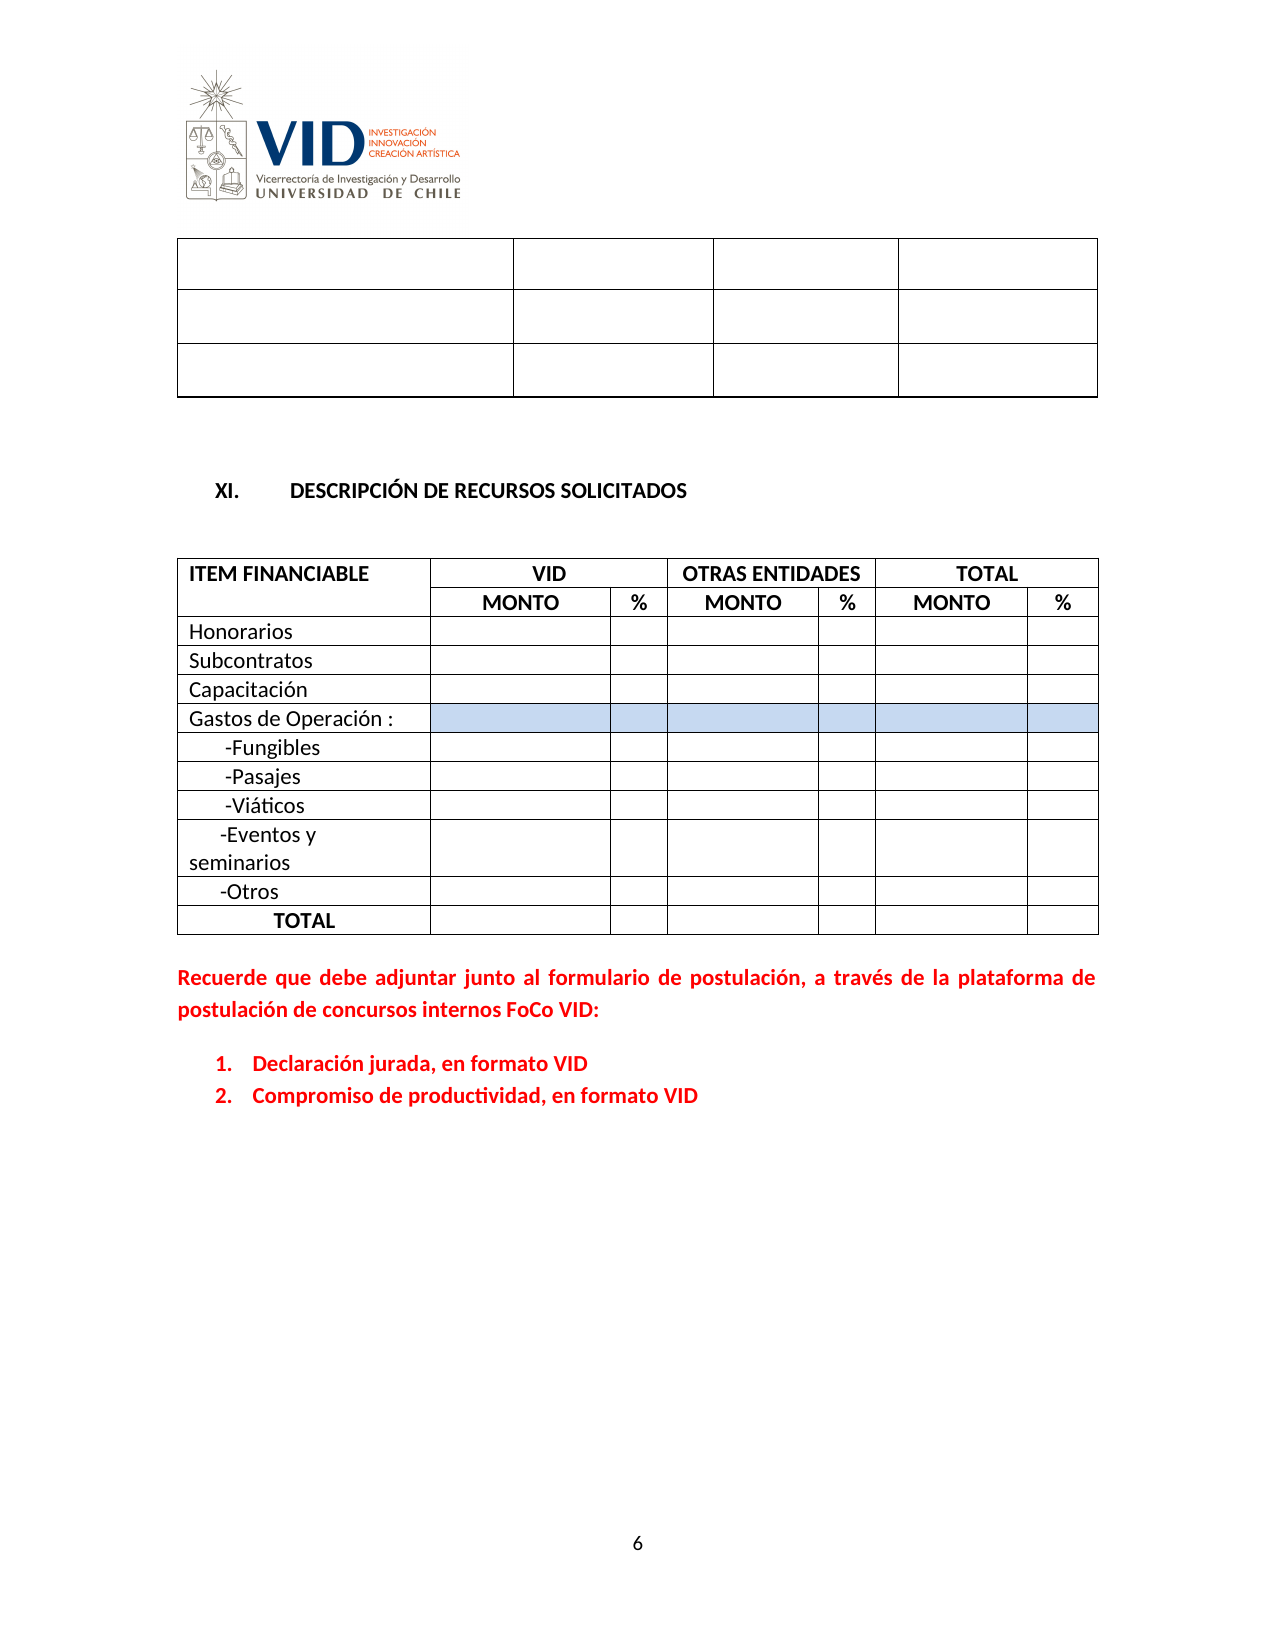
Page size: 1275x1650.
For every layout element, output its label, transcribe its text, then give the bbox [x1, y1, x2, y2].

table_cell Subcontratos [178, 646, 430, 674]
table_cell -Eventos y seminarios [178, 820, 430, 876]
table_header DURACIÓN [899, 239, 1097, 289]
table_cell [431, 762, 610, 790]
table_cell [819, 820, 875, 876]
table_cell [431, 646, 610, 674]
list DESCRIPCIÓN DE RECURSOS SOLICITADOS [215, 477, 1098, 504]
table_cell [611, 791, 667, 819]
table_header HITOS [714, 239, 898, 289]
table_cell TOTAL [178, 906, 430, 934]
table_cell Honorarios [178, 617, 430, 645]
table_cell [876, 646, 1027, 674]
table_cell [178, 344, 513, 396]
picture [177, 44, 469, 238]
table_cell [514, 344, 713, 396]
table_cell [876, 704, 1027, 732]
table_cell [1028, 675, 1098, 703]
table_cell [431, 733, 610, 761]
table_header OTRAS ENTIDADES [668, 559, 875, 587]
table_cell [611, 820, 667, 876]
table_cell [819, 646, 875, 674]
table_header ETAPA [178, 239, 513, 289]
table_cell [668, 704, 818, 732]
table_cell [668, 675, 818, 703]
table_cell [819, 617, 875, 645]
table_cell -Fungibles [178, 733, 430, 761]
table_cell MONTO [668, 588, 818, 616]
table_cell [1028, 820, 1098, 876]
table_cell [819, 762, 875, 790]
table_cell Gastos de Operación : [178, 704, 430, 732]
list Declaración jurada, en formato VID [215, 1049, 1098, 1077]
table_cell [1028, 791, 1098, 819]
table_cell [899, 290, 1097, 343]
table_cell % [1028, 588, 1098, 616]
text Recuerde que debe adjuntar junto al formulario de postulación, a través de la plataforma de postulación de concursos internos FoCo VID: [177, 963, 1098, 1024]
table_cell [668, 733, 818, 761]
table_cell Capacitación [178, 675, 430, 703]
table_cell [876, 791, 1027, 819]
table_cell [714, 344, 898, 396]
table_cell [431, 704, 610, 732]
table_cell [178, 290, 513, 343]
table_cell [899, 344, 1097, 396]
table_header ACTIVIDAD [514, 239, 713, 289]
table_cell % [819, 588, 875, 616]
table_cell [819, 906, 875, 934]
table_cell [668, 877, 818, 905]
table_cell [668, 762, 818, 790]
table_cell [668, 906, 818, 934]
table_cell [611, 733, 667, 761]
table_cell [611, 877, 667, 905]
list Compromiso de productividad, en formato VID [215, 1081, 1098, 1109]
table_cell [668, 617, 818, 645]
table_cell [819, 675, 875, 703]
table_cell [819, 877, 875, 905]
table_cell [876, 675, 1027, 703]
table_cell [611, 704, 667, 732]
table_cell [1028, 704, 1098, 732]
table_cell [1028, 646, 1098, 674]
table_cell [819, 704, 875, 732]
table_cell [1028, 733, 1098, 761]
table_cell [668, 646, 818, 674]
table_cell [668, 820, 818, 876]
table_cell [431, 820, 610, 876]
table_cell -Viáticos [178, 791, 430, 819]
table_cell [668, 791, 818, 819]
table_cell [611, 906, 667, 934]
table_header ITEM FINANCIABLE [178, 559, 430, 616]
table_cell % [611, 588, 667, 616]
table_cell [1028, 877, 1098, 905]
table_cell [431, 906, 610, 934]
table_cell -Pasajes [178, 762, 430, 790]
table_cell [611, 762, 667, 790]
table_cell [1028, 906, 1098, 934]
table_cell [876, 762, 1027, 790]
table_header VID [431, 559, 667, 587]
table_cell [876, 617, 1027, 645]
table_cell [819, 791, 875, 819]
table_cell [431, 791, 610, 819]
table_cell [514, 290, 713, 343]
table_cell MONTO [431, 588, 610, 616]
table_cell MONTO [876, 588, 1027, 616]
table_cell [431, 877, 610, 905]
table_cell [876, 820, 1027, 876]
table_cell [1028, 762, 1098, 790]
table_cell [1028, 617, 1098, 645]
table_cell [714, 290, 898, 343]
table_cell [876, 906, 1027, 934]
table_cell [876, 877, 1027, 905]
table_cell [431, 675, 610, 703]
table_header TOTAL [876, 559, 1098, 587]
table_cell -Otros [178, 877, 430, 905]
table_cell [611, 646, 667, 674]
table_cell [611, 617, 667, 645]
table_cell [819, 733, 875, 761]
table_cell [876, 733, 1027, 761]
table_cell [431, 617, 610, 645]
table_cell [611, 675, 667, 703]
